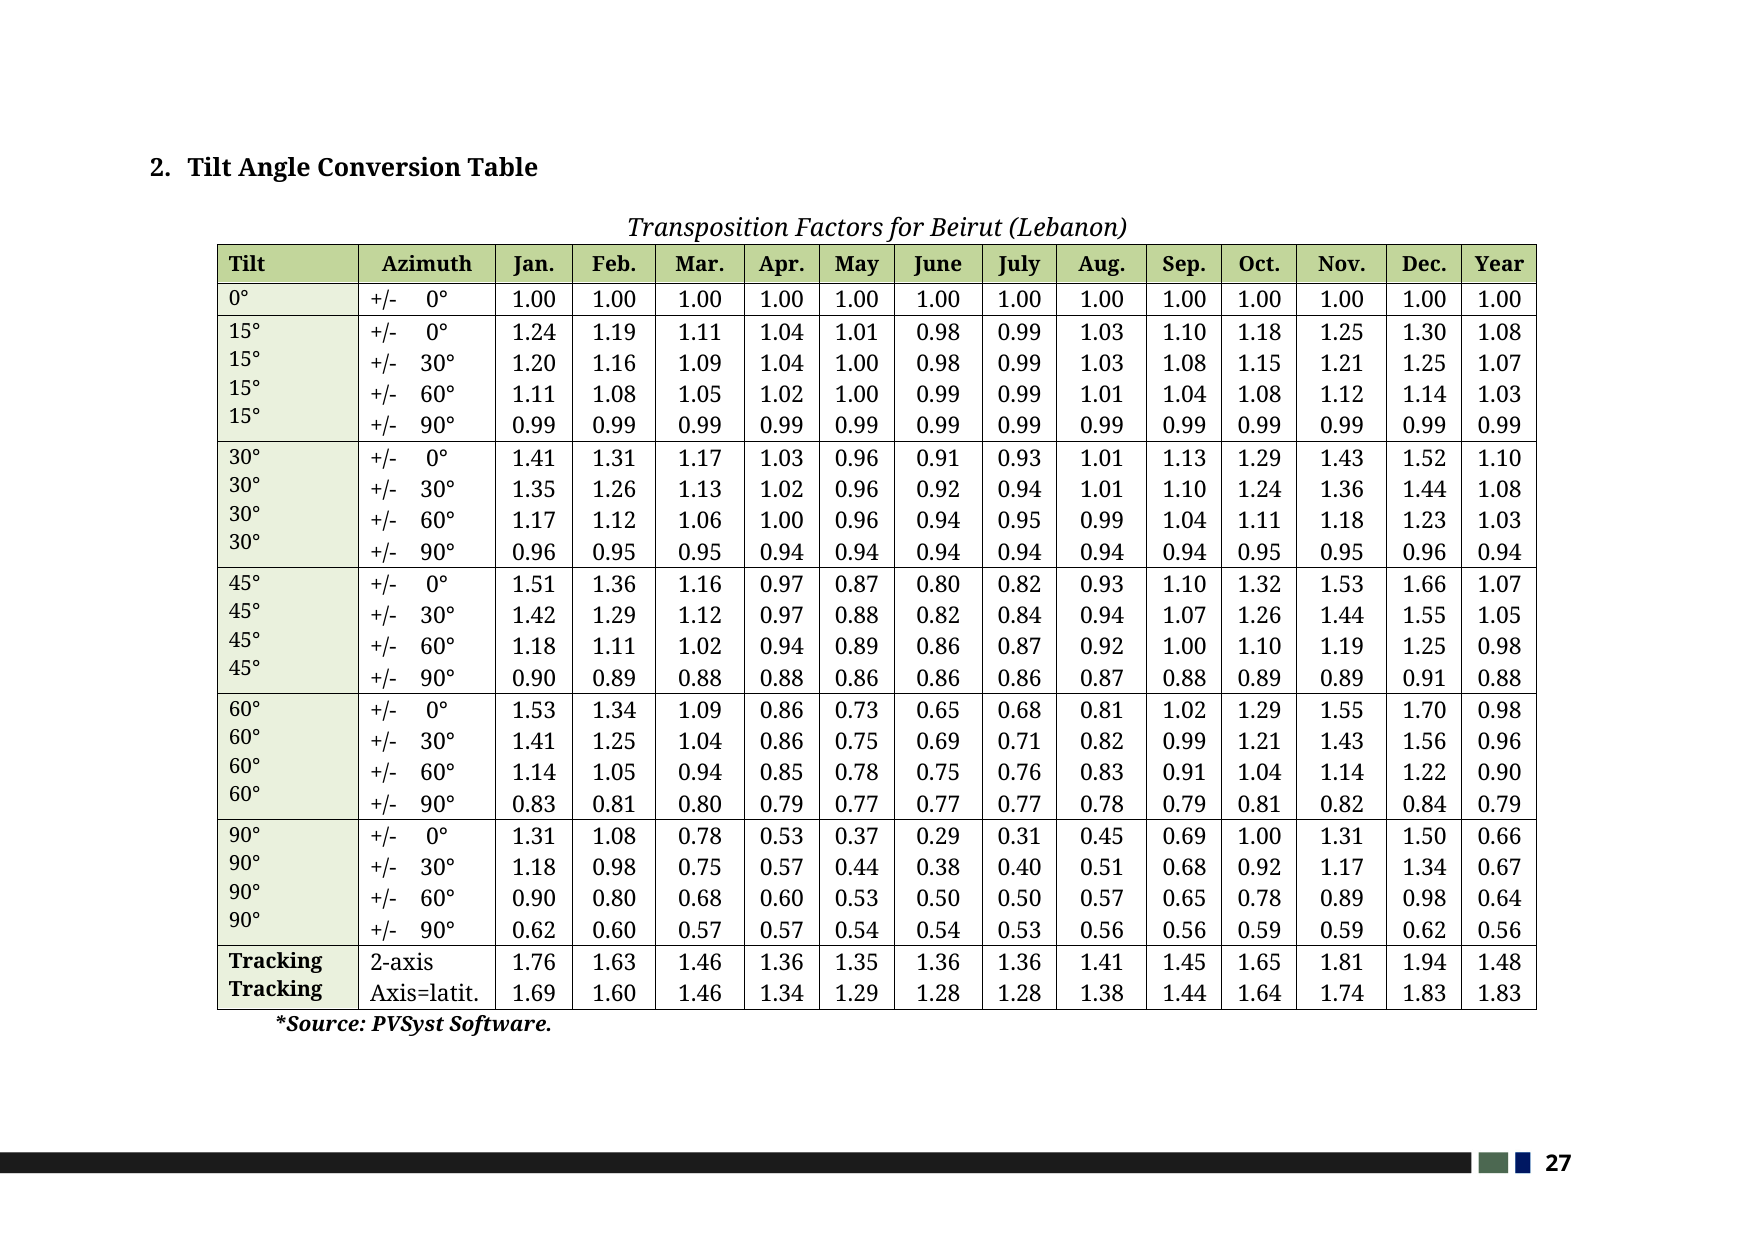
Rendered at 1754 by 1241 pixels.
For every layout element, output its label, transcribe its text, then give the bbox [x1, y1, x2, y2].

table_cell 1.00 [1057, 284, 1146, 315]
table_cell 1.45 1.44 [1147, 946, 1221, 1008]
table_header June [895, 245, 982, 282]
table_cell 1.00 [656, 284, 744, 315]
table_cell 0.82 0.84 0.87 0.86 [983, 568, 1056, 693]
table_cell 0.37 0.44 0.53 0.54 [820, 820, 894, 945]
table_cell +/- 0° +/- 30° +/- 60° +/- 90° [359, 316, 495, 441]
table_header May [820, 245, 894, 282]
table_cell 1.43 1.36 1.18 0.95 [1297, 442, 1386, 567]
table_cell 1.76 1.69 [496, 946, 572, 1008]
table_cell 0.78 0.75 0.68 0.57 [656, 820, 744, 945]
table_header Mar. [656, 245, 744, 282]
table_cell 1.10 1.07 1.00 0.88 [1147, 568, 1221, 693]
table_cell 1.29 1.21 1.04 0.81 [1222, 694, 1296, 819]
table_cell 1.00 [820, 284, 894, 315]
table_cell 1.36 1.34 [745, 946, 819, 1008]
table_cell 0.86 0.86 0.85 0.79 [745, 694, 819, 819]
table_cell 1.36 1.29 1.11 0.89 [573, 568, 655, 693]
table_cell 1.07 1.05 0.98 0.88 [1462, 568, 1536, 693]
table_cell 1.70 1.56 1.22 0.84 [1387, 694, 1461, 819]
table_cell 1.65 1.64 [1222, 946, 1296, 1008]
table_cell 1.00 [895, 284, 982, 315]
table_cell 2-axis Axis=latit. [359, 946, 495, 1008]
table_cell 0.98 0.98 0.99 0.99 [895, 316, 982, 441]
table_cell 1.00 [1147, 284, 1221, 315]
table_header Oct. [1222, 245, 1296, 282]
table_cell 1.48 1.83 [1462, 946, 1536, 1008]
table_cell 0.65 0.69 0.75 0.77 [895, 694, 982, 819]
table_cell 1.36 1.28 [895, 946, 982, 1008]
table_cell 1.41 1.38 [1057, 946, 1146, 1008]
table_header July [983, 245, 1056, 282]
table_cell 1.25 1.21 1.12 0.99 [1297, 316, 1386, 441]
table_cell 1.50 1.34 0.98 0.62 [1387, 820, 1461, 945]
table_cell 1.04 1.04 1.02 0.99 [745, 316, 819, 441]
table_cell 1.00 [573, 284, 655, 315]
table_header Tilt [218, 245, 358, 282]
table_cell 1.52 1.44 1.23 0.96 [1387, 442, 1461, 567]
table_cell 1.10 1.08 1.04 0.99 [1147, 316, 1221, 441]
table_cell 1.01 1.00 1.00 0.99 [820, 316, 894, 441]
table_cell 0.99 0.99 0.99 0.99 [983, 316, 1056, 441]
table_cell 1.55 1.43 1.14 0.82 [1297, 694, 1386, 819]
table_cell 1.00 [1222, 284, 1296, 315]
table_cell 0.68 0.71 0.76 0.77 [983, 694, 1056, 819]
list Tilt Angle Conversion Table [150, 150, 1604, 184]
table_cell 1.32 1.26 1.10 0.89 [1222, 568, 1296, 693]
picture [0, 1081, 1752, 1241]
table_cell 0.96 0.96 0.96 0.94 [820, 442, 894, 567]
table_header Sep. [1147, 245, 1221, 282]
table_cell 0.97 0.97 0.94 0.88 [745, 568, 819, 693]
table_cell Tracking Tracking [218, 946, 358, 1008]
table_cell 90° 90° 90° 90° [218, 820, 358, 945]
table_cell 1.00 [496, 284, 572, 315]
table_cell 1.31 1.18 0.90 0.62 [496, 820, 572, 945]
table_cell 0.80 0.82 0.86 0.86 [895, 568, 982, 693]
table_cell 1.00 [745, 284, 819, 315]
table_cell 0.53 0.57 0.60 0.57 [745, 820, 819, 945]
table_cell 0.66 0.67 0.64 0.56 [1462, 820, 1536, 945]
table_cell 1.51 1.42 1.18 0.90 [496, 568, 572, 693]
table_header Feb. [573, 245, 655, 282]
table_cell 1.10 1.08 1.03 0.94 [1462, 442, 1536, 567]
table_cell 0.87 0.88 0.89 0.86 [820, 568, 894, 693]
table_cell 1.18 1.15 1.08 0.99 [1222, 316, 1296, 441]
table_cell 1.31 1.26 1.12 0.95 [573, 442, 655, 567]
table_cell 1.13 1.10 1.04 0.94 [1147, 442, 1221, 567]
table_cell 0.31 0.40 0.50 0.53 [983, 820, 1056, 945]
text *Source: PVSyst Software. [150, 1009, 1604, 1038]
table_cell 1.81 1.74 [1297, 946, 1386, 1008]
table_cell 1.09 1.04 0.94 0.80 [656, 694, 744, 819]
table_cell +/- 0° +/- 30° +/- 60° +/- 90° [359, 694, 495, 819]
table_cell 1.53 1.44 1.19 0.89 [1297, 568, 1386, 693]
table_cell 1.08 0.98 0.80 0.60 [573, 820, 655, 945]
table_cell 0.81 0.82 0.83 0.78 [1057, 694, 1146, 819]
table_cell 1.29 1.24 1.11 0.95 [1222, 442, 1296, 567]
table_cell 45° 45° 45° 45° [218, 568, 358, 693]
table_cell 0.98 0.96 0.90 0.79 [1462, 694, 1536, 819]
table_header Azimuth [359, 245, 495, 282]
table_cell 1.00 [983, 284, 1056, 315]
table_cell 1.01 1.01 0.99 0.94 [1057, 442, 1146, 567]
table_cell 1.02 0.99 0.91 0.79 [1147, 694, 1221, 819]
table_cell 1.36 1.28 [983, 946, 1056, 1008]
table_cell 1.30 1.25 1.14 0.99 [1387, 316, 1461, 441]
table_cell 0.29 0.38 0.50 0.54 [895, 820, 982, 945]
table_cell +/- 0° +/- 30° +/- 60° +/- 90° [359, 820, 495, 945]
table_cell 30° 30° 30° 30° [218, 442, 358, 567]
table_cell 0.45 0.51 0.57 0.56 [1057, 820, 1146, 945]
table_header Year [1462, 245, 1536, 282]
table_header Jan. [496, 245, 572, 282]
table_cell +/- 0° [359, 284, 495, 315]
text Transposition Factors for Beirut (Lebanon) [150, 210, 1604, 244]
table_cell 1.94 1.83 [1387, 946, 1461, 1008]
table_cell 60° 60° 60° 60° [218, 694, 358, 819]
table_cell 1.41 1.35 1.17 0.96 [496, 442, 572, 567]
table_cell 1.34 1.25 1.05 0.81 [573, 694, 655, 819]
table_header Dec. [1387, 245, 1461, 282]
table_cell 1.66 1.55 1.25 0.91 [1387, 568, 1461, 693]
table_cell +/- 0° +/- 30° +/- 60° +/- 90° [359, 568, 495, 693]
table_cell 1.31 1.17 0.89 0.59 [1297, 820, 1386, 945]
table_cell 1.19 1.16 1.08 0.99 [573, 316, 655, 441]
table_cell 1.35 1.29 [820, 946, 894, 1008]
table_cell 15° 15° 15° 15° [218, 316, 358, 441]
table_cell 1.11 1.09 1.05 0.99 [656, 316, 744, 441]
table_cell 1.00 [1297, 284, 1386, 315]
table_cell 0.69 0.68 0.65 0.56 [1147, 820, 1221, 945]
table_cell 1.03 1.02 1.00 0.94 [745, 442, 819, 567]
table_header Apr. [745, 245, 819, 282]
table_cell 0.93 0.94 0.92 0.87 [1057, 568, 1146, 693]
table_cell 0° [218, 284, 358, 315]
table_cell 1.46 1.46 [656, 946, 744, 1008]
table_cell 1.53 1.41 1.14 0.83 [496, 694, 572, 819]
table_cell 1.00 0.92 0.78 0.59 [1222, 820, 1296, 945]
table_cell 0.93 0.94 0.95 0.94 [983, 442, 1056, 567]
table_cell +/- 0° +/- 30° +/- 60° +/- 90° [359, 442, 495, 567]
table_cell 1.03 1.03 1.01 0.99 [1057, 316, 1146, 441]
table_cell 1.17 1.13 1.06 0.95 [656, 442, 744, 567]
table_header Aug. [1057, 245, 1146, 282]
table_cell 1.08 1.07 1.03 0.99 [1462, 316, 1536, 441]
table_cell 1.00 [1462, 284, 1536, 315]
table_cell 1.00 [1387, 284, 1461, 315]
table_cell 1.16 1.12 1.02 0.88 [656, 568, 744, 693]
table_header Nov. [1297, 245, 1386, 282]
table_cell 0.73 0.75 0.78 0.77 [820, 694, 894, 819]
table_cell 1.24 1.20 1.11 0.99 [496, 316, 572, 441]
table_cell 1.63 1.60 [573, 946, 655, 1008]
table_cell 0.91 0.92 0.94 0.94 [895, 442, 982, 567]
